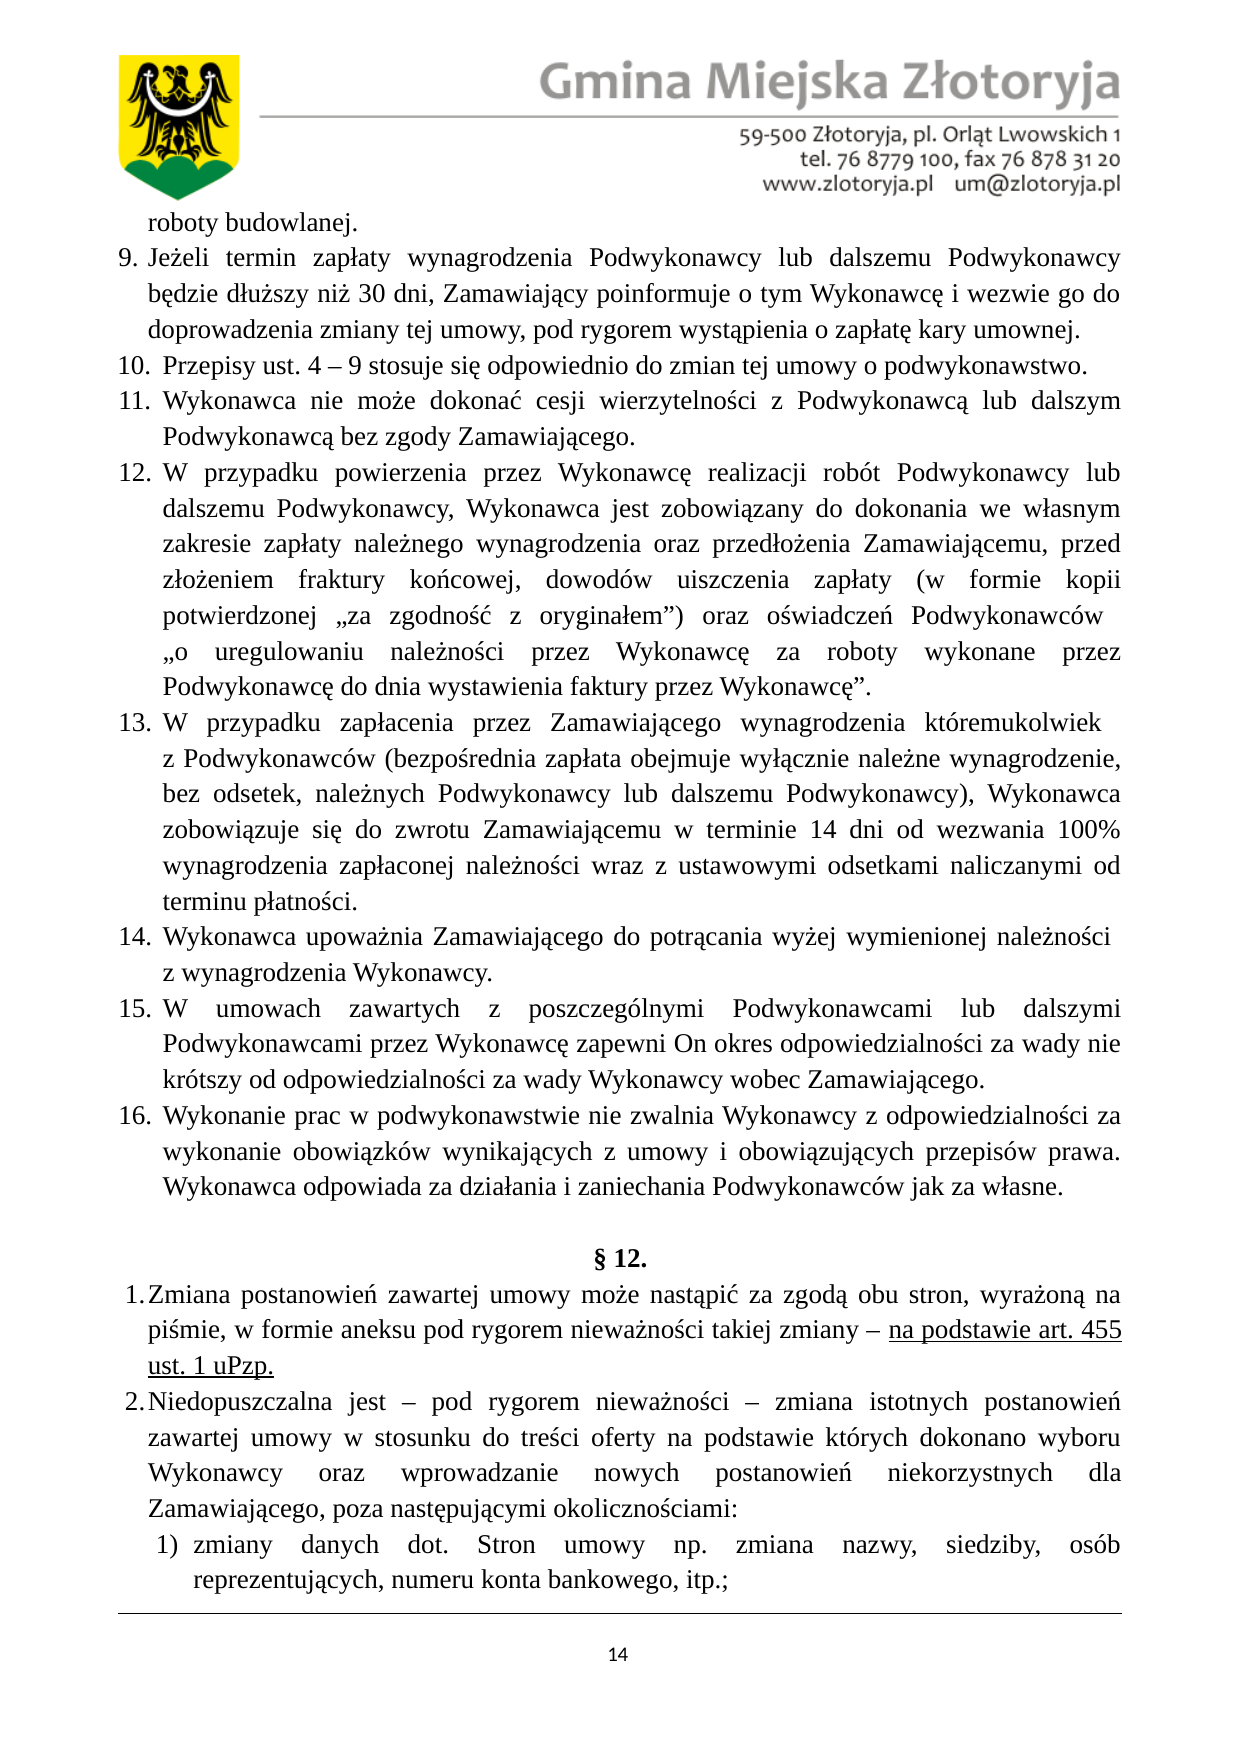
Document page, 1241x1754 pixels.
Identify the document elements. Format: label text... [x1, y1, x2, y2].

text § 12. [118, 1242, 1122, 1273]
picture [118, 55, 1120, 148]
list W umowach zawartych z poszczególnymi Podwykonawcami lub dalszymi Podwykonawcami przez Wykonawcę zapewni On okres odpowiedzialności za wady nie krótszy od odpowiedzialności za wady Wykonawcy wobec Zamawiającego. [118, 992, 1122, 1094]
list Wykonawca nie może dokonać cesji wierzytelności z Podwykonawcą lub dalszym Podwykonawcą bez zgody Zamawiającego. [118, 384, 1122, 451]
list Przepisy ust. 4 – 9 stosuje się odpowiednio do zmian tej umowy o podwykonawstwo. [117, 349, 1122, 380]
list Zmiana postanowień zawartej umowy może nastąpić za zgodą obu stron, wyrażoną na piśmie, w formie aneksu pod rygorem nieważności takiej zmiany – na podstawie art. 455 ust. 1 uPzp. [118, 1278, 1122, 1380]
list W przypadku powierzenia przez Wykonawcę realizacji robót Podwykonawcy lub dalszemu Podwykonawcy, Wykonawca jest zobowiązany do dokonania we własnym zakresie zapłaty należnego wynagrodzenia oraz przedłożenia Zamawiającemu, przed złożeniem fraktury końcowej, dowodów uiszczenia zapłaty (w formie kopii potwierdzonej „za zgodność z oryginałem”) oraz oświadczeń Podwykonawców „o uregulowaniu należności przez Wykonawcę za roboty wykonane przez Podwykonawcę do dnia wystawienia faktury przez Wykonawcę”. [118, 456, 1122, 701]
list Jeżeli termin zapłaty wynagrodzenia Podwykonawcy lub dalszemu Podwykonawcy będzie dłuższy niż 30 dni, Zamawiający poinformuje o tym Wykonawcę i wezwie go do doprowadzenia zmiany tej umowy, pod rygorem wystąpienia o zapłatę kary umownej. [118, 242, 1122, 344]
list Niedopuszczalna jest – pod rygorem nieważności – zmiana istotnych postanowień zawartej umowy w stosunku do treści oferty na podstawie których dokonano wyboru Wykonawcy oraz wprowadzanie nowych postanowień niekorzystnych dla Zamawiającego, poza następującymi okolicznościami: [118, 1385, 1122, 1523]
list W przypadku zapłacenia przez Zamawiającego wynagrodzenia któremukolwiek z Podwykonawców (bezpośrednia zapłata obejmuje wyłącznie należne wynagrodzenie, bez odsetek, należnych Podwykonawcy lub dalszemu Podwykonawcy), Wykonawca zobowiązuje się do zwrotu Zamawiającemu w terminie 14 dni od wezwania 100% wynagrodzenia zapłaconej należności wraz z ustawowymi odsetkami naliczanymi od terminu płatności. [118, 706, 1122, 916]
list zmiany danych dot. Stron umowy np. zmiana nazwy, siedziby, osób reprezentujących, numeru konta bankowego, itp.; [156, 1528, 1122, 1595]
list Wykonawca upoważnia Zamawiającego do potrącania wyżej wymienionej należności z wynagrodzenia Wykonawcy. [118, 920, 1122, 987]
list Wykonanie prac w podwykonawstwie nie zwalnia Wykonawcy z odpowiedzialności za wykonanie obowiązków wynikających z umowy i obowiązujących przepisów prawa. Wykonawca odpowiada za działania i zaniechania Podwykonawców jak za własne. [118, 1099, 1122, 1202]
